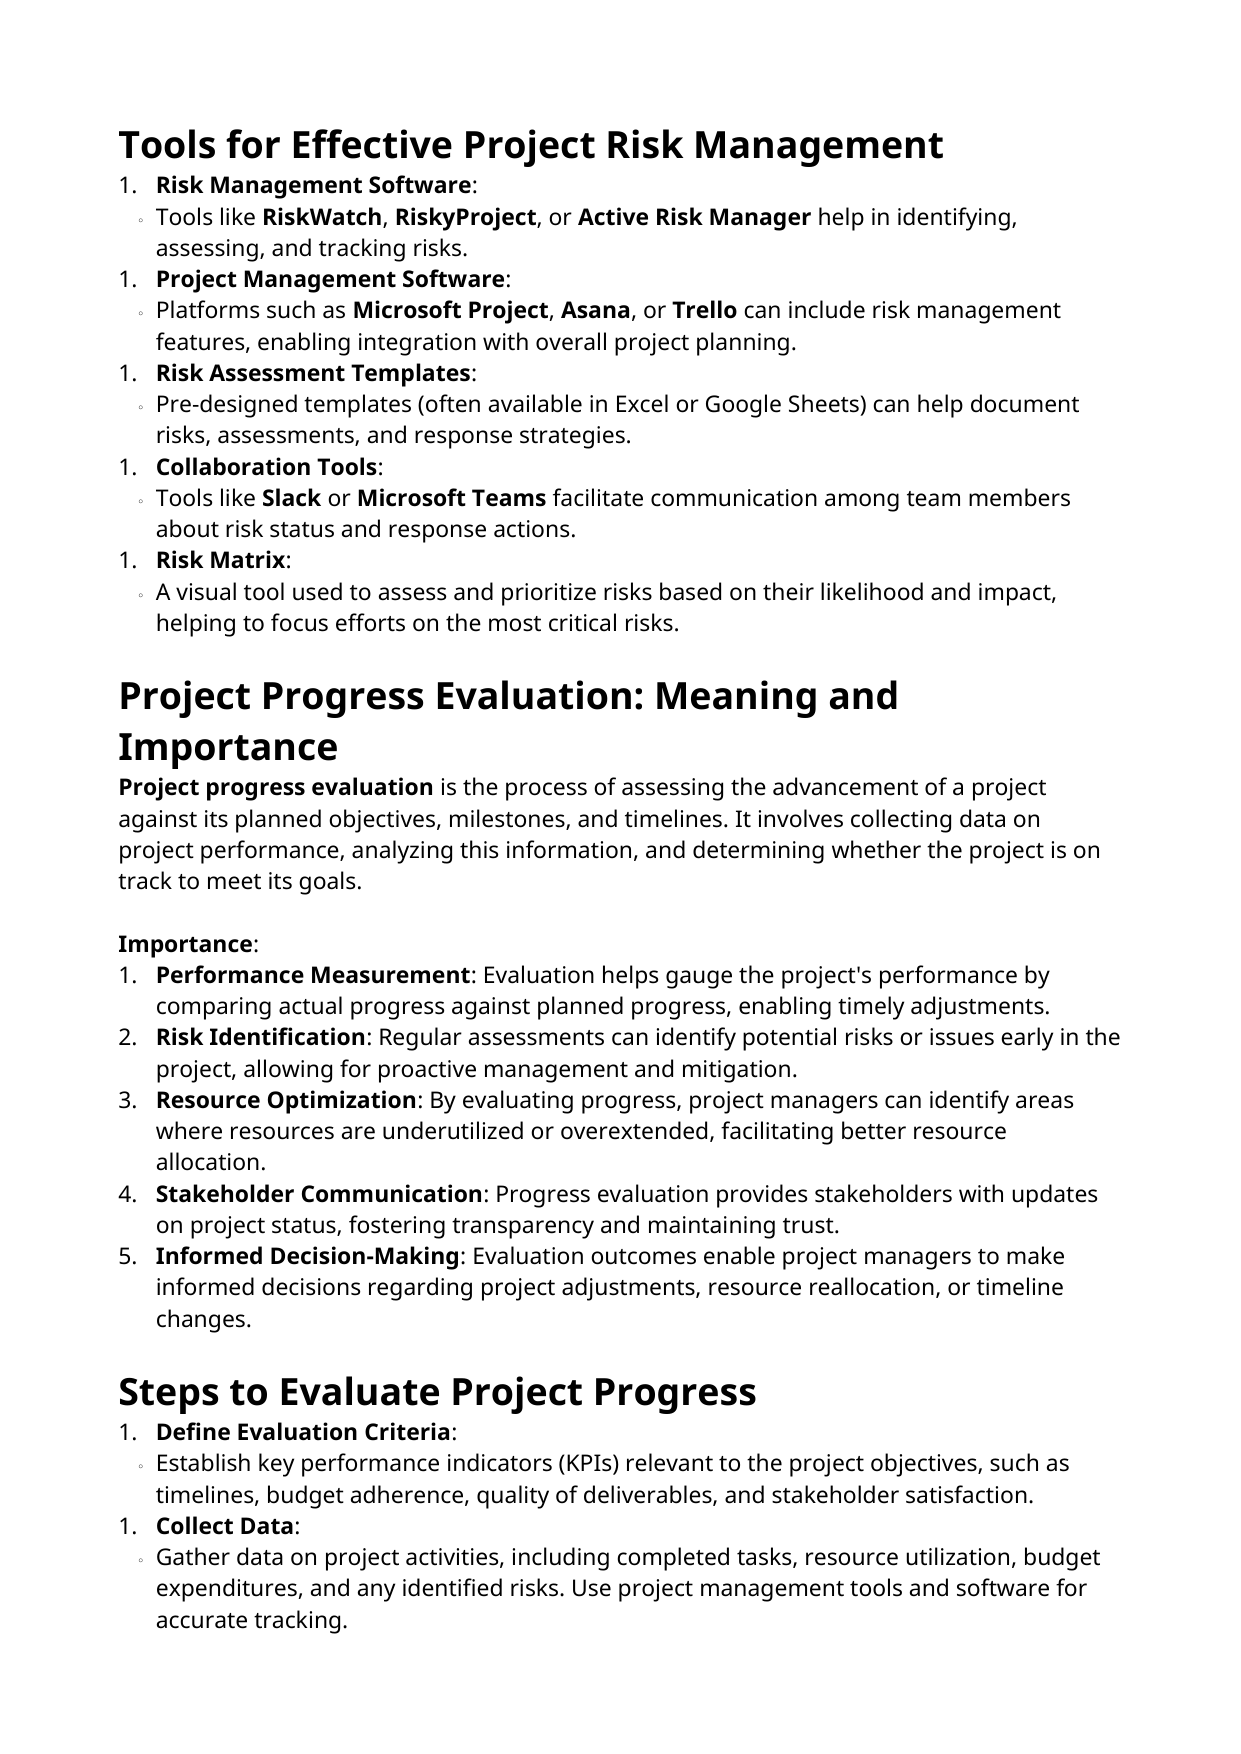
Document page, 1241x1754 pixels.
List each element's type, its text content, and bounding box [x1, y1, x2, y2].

list Collect Data: [118, 1510, 1122, 1541]
list Gather data on project activities, including completed tasks, resource utilization, budget expenditures, and any identified risks. Use project management tools and software for accurate tracking. [137, 1541, 1122, 1635]
list A visual tool used to assess and prioritize risks based on their likelihood and impact, helping to focus efforts on the most critical risks. [137, 575, 1122, 638]
list Resource Optimization: By evaluating progress, project managers can identify areas where resources are underutilized or overextended, facilitating better resource allocation. [118, 1084, 1122, 1177]
list Risk Matrix: [118, 544, 1122, 575]
text Project progress evaluation is the process of assessing the advancement of a project against its planned objectives, milestones, and timelines. It involves collecting data on project performance, analyzing this information, and determining whether the project is on track to meet its goals. [118, 771, 1122, 896]
list Risk Assessment Templates: [118, 357, 1122, 388]
list Risk Management Software: [118, 169, 1122, 200]
subtitle Tools for Effective Project Risk Management [118, 118, 1122, 169]
subtitle Steps to Evaluate Project Progress [118, 1365, 1122, 1416]
subtitle Project Progress Evaluation: Meaning and Importance [118, 669, 1122, 771]
list Tools like Slack or Microsoft Teams facilitate communication among team members about risk status and response actions. [137, 482, 1122, 544]
list Stakeholder Communication: Progress evaluation provides stakeholders with updates on project status, fostering transparency and maintaining trust. [118, 1177, 1122, 1240]
list Informed Decision-Making: Evaluation outcomes enable project managers to make informed decisions regarding project adjustments, resource reallocation, or timeline changes. [118, 1240, 1122, 1334]
list Establish key performance indicators (KPIs) relevant to the project objectives, such as timelines, budget adherence, quality of deliverables, and stakeholder satisfaction. [137, 1447, 1122, 1510]
list Tools like RiskWatch, RiskyProject, or Active Risk Manager help in identifying, assessing, and tracking risks. [137, 200, 1122, 263]
list Performance Measurement: Evaluation helps gauge the project's performance by comparing actual progress against planned progress, enabling timely adjustments. [118, 959, 1122, 1021]
text Importance: [118, 927, 1122, 959]
list Define Evaluation Criteria: [118, 1416, 1122, 1447]
list Risk Identification: Regular assessments can identify potential risks or issues early in the project, allowing for proactive management and mitigation. [118, 1021, 1122, 1084]
list Project Management Software: [118, 263, 1122, 294]
list Collaboration Tools: [118, 450, 1122, 482]
list Pre-designed templates (often available in Excel or Google Sheets) can help document risks, assessments, and response strategies. [137, 388, 1122, 450]
list Platforms such as Microsoft Project, Asana, or Trello can include risk management features, enabling integration with overall project planning. [137, 294, 1122, 357]
